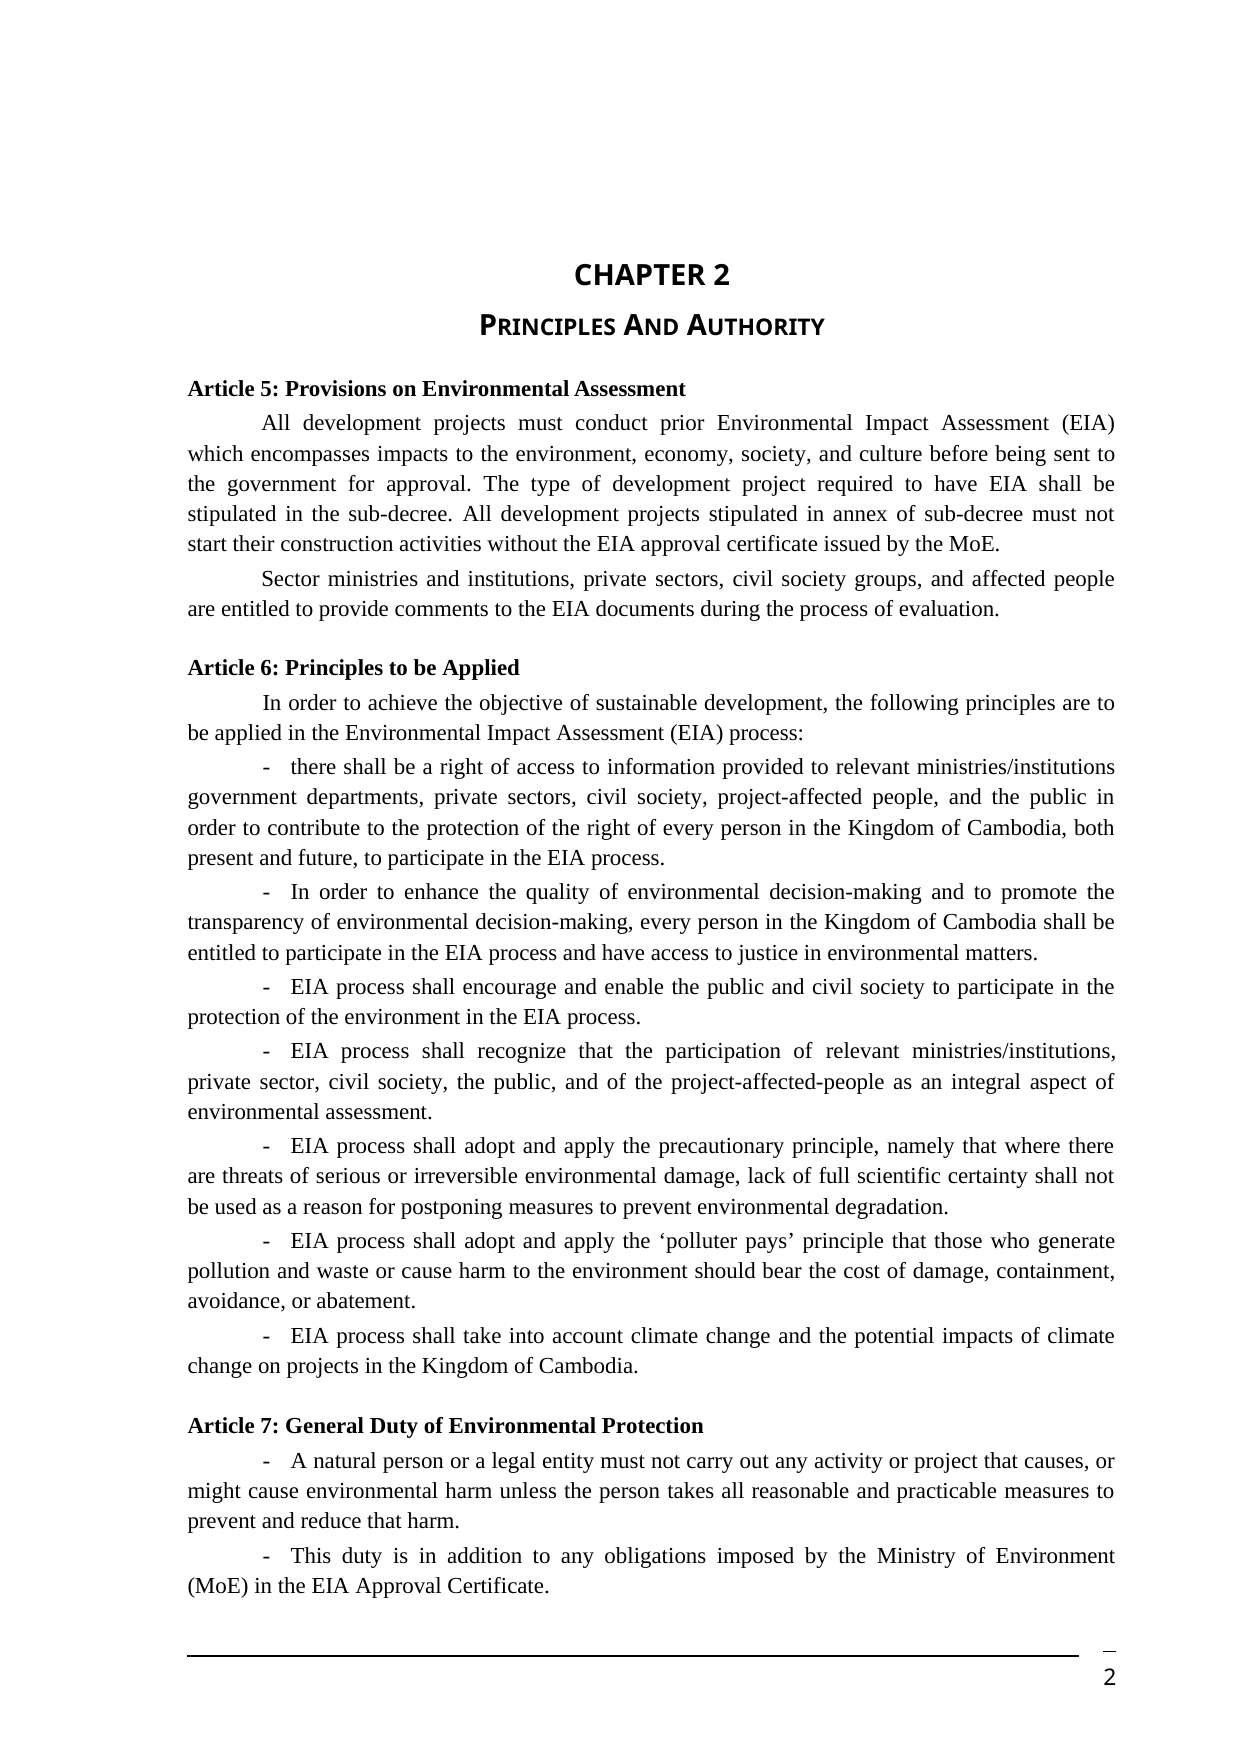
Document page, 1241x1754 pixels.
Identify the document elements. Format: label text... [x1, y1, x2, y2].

list All development projects must conduct prior Environmental Impact Assessment (EIA) which encompasses impacts to the environment, economy, society, and culture before being sent to the government for approval. The type of development project required to have EIA shall be stipulated in the sub-decree. All development projects stipulated in annex of sub-decree must not start their construction activities without the EIA approval certificate issued by the MoE. [187, 409, 1116, 557]
list In order to enhance the quality of environmental decision-making and to promote the transparency of environmental decision-making, every person in the Kingdom of Cambodia shall be entitled to participate in the EIA process and have access to justice in environmental matters. [187, 878, 1116, 965]
text Article 7: General Duty of Environmental Protection [187, 1412, 1116, 1439]
text Principles and authority [187, 304, 1116, 344]
list A natural person or a legal entity must not carry out any activity or project that causes, or might cause environmental harm unless the person takes all reasonable and practicable measures to prevent and reduce that harm. [187, 1447, 1116, 1534]
list EIA process shall encourage and enable the public and civil society to participate in the protection of the environment in the EIA process. [187, 973, 1116, 1029]
list EIA process shall adopt and apply the precautionary principle, namely that where there are threats of serious or irreversible environmental damage, lack of full scientific certainty shall not be used as a reason for postponing measures to prevent environmental degradation. [187, 1132, 1116, 1219]
list EIA process shall recognize that the participation of relevant ministries/institutions, private sector, civil society, the public, and of the project-affected-people as an integral aspect of environmental assessment. [187, 1037, 1116, 1124]
subtitle Article 5: Provisions on Environmental Assessment [187, 375, 1116, 401]
text Article 6: Principles to be Applied [187, 654, 1116, 681]
text In order to achieve the objective of sustainable development, the following principles are to be applied in the Environmental Impact Assessment (EIA) process: [187, 688, 1116, 745]
list EIA process shall take into account climate change and the potential impacts of climate change on projects in the Kingdom of Cambodia. [187, 1322, 1116, 1378]
list there shall be a right of access to information provided to relevant ministries/institutions government departments, private sectors, civil society, project-affected people, and the public in order to contribute to the protection of the right of every person in the Kingdom of Cambodia, both present and future, to participate in the EIA process. [187, 753, 1116, 870]
text Chapter 2 [187, 254, 1116, 294]
list This duty is in addition to any obligations imposed by the Ministry of Environment (MoE) in the EIA Approval Certificate. [187, 1542, 1116, 1598]
list EIA process shall adopt and apply the ‘polluter pays’ principle that those who generate pollution and waste or cause harm to the environment should bear the cost of damage, containment, avoidance, or abatement. [187, 1227, 1116, 1314]
list Sector ministries and institutions, private sectors, civil society groups, and affected people are entitled to provide comments to the EIA documents during the process of evaluation. [187, 564, 1116, 621]
